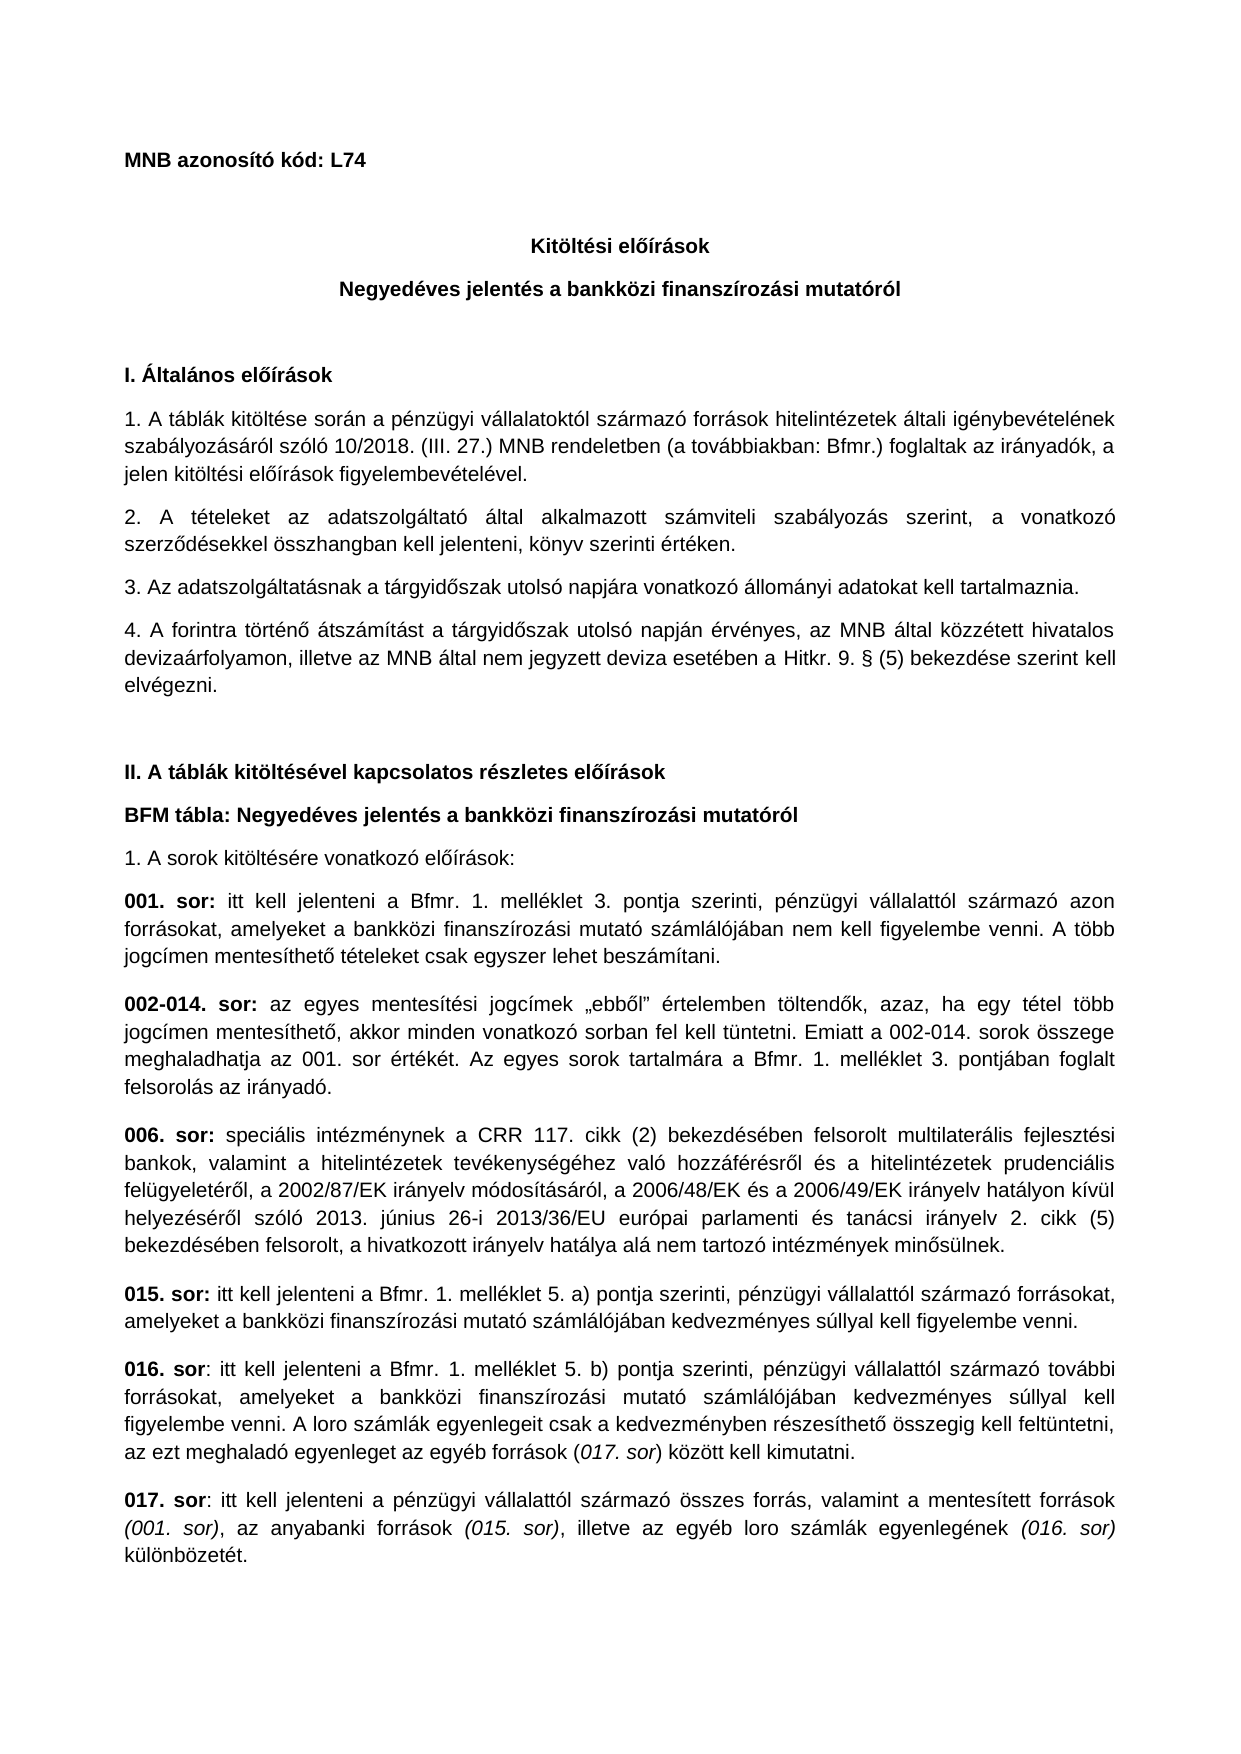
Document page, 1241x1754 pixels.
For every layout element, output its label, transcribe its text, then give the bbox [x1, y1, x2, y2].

text 1. A sorok kitöltésére vonatkozó előírások: [124, 846, 1116, 870]
text Negyedéves jelentés a bankközi finanszírozási mutatóról [124, 277, 1116, 301]
text II. A táblák kitöltésével kapcsolatos részletes előírások [124, 759, 1116, 783]
text Kitöltési előírások [124, 234, 1116, 258]
text 006. sor: speciális intézménynek a CRR 117. cikk (2) bekezdésében felsorolt multilaterális fejlesztési bankok, valamint a hitelintézetek tevékenységéhez való hozzáférésről és a hitelintézetek prudenciális felügyeletéről, a 2002/87/EK irányelv módosításáról, a 2006/48/EK és a 2006/49/EK irányelv hatályon kívül helyezéséről szóló 2013. június 26-i 2013/36/EU európai parlamenti és tanácsi irányelv 2. cikk (5) bekezdésében felsorolt, a hivatkozott irányelv hatálya alá nem tartozó intézmények minősülnek. [124, 1123, 1116, 1257]
text 015. sor: itt kell jelenteni a Bfmr. 1. melléklet 5. a) pontja szerinti, pénzügyi vállalattól származó forrásokat, amelyeket a bankközi finanszírozási mutató számlálójában kedvezményes súllyal kell figyelembe venni. [124, 1281, 1116, 1333]
text BFM tábla: Negyedéves jelentés a bankközi finanszírozási mutatóról [124, 803, 1116, 827]
text 001. sor: itt kell jelenteni a Bfmr. 1. melléklet 3. pontja szerinti, pénzügyi vállalattól származó azon forrásokat, amelyeket a bankközi finanszírozási mutató számlálójában nem kell figyelembe venni. A több jogcímen mentesíthető tételeket csak egyszer lehet beszámítani. [124, 889, 1116, 968]
text I. Általános előírások [124, 363, 1116, 387]
text 002-014. sor: az egyes mentesítési jogcímek „ebből” értelemben töltendők, azaz, ha egy tétel több jogcímen mentesíthető, akkor minden vonatkozó sorban fel kell tüntetni. Emiatt a 002-014. sorok összege meghaladhatja az 001. sor értékét. Az egyes sorok tartalmára a Bfmr. 1. melléklet 3. pontjában foglalt felsorolás az irányadó. [124, 992, 1116, 1099]
text 016. sor: itt kell jelenteni a Bfmr. 1. melléklet 5. b) pontja szerinti, pénzügyi vállalattól származó további forrásokat, amelyeket a bankközi finanszírozási mutató számlálójában kedvezményes súllyal kell figyelembe venni. A loro számlák egyenlegeit csak a kedvezményben részesíthető összegig kell feltüntetni, az ezt meghaladó egyenleget az egyéb források (017. sor) között kell kimutatni. [124, 1357, 1116, 1464]
text MNB azonosító kód: L74 [124, 148, 1116, 172]
text 1. A táblák kitöltése során a pénzügyi vállalatoktól származó források hitelintézetek általi igénybevételének szabályozásáról szóló 10/2018. (III. 27.) MNB rendeletben (a továbbiakban: Bfmr.) foglaltak az irányadók, a jelen kitöltési előírások figyelembevételével. [124, 406, 1116, 485]
text 3. Az adatszolgáltatásnak a tárgyidőszak utolsó napjára vonatkozó állományi adatokat kell tartalmaznia. [124, 575, 1116, 599]
text 017. sor: itt kell jelenteni a pénzügyi vállalattól származó összes forrás, valamint a mentesített források (001. sor), az anyabanki források (015. sor), illetve az egyéb loro számlák egyenlegének (016. sor) különbözetét. [124, 1488, 1116, 1567]
text 4. A forintra történő átszámítást a tárgyidőszak utolsó napján érvényes, az MNB által közzétett hivatalos devizaárfolyamon, illetve az MNB által nem jegyzett deviza esetében a Hitkr. 9. § (5) bekezdése szerint kell elvégezni. [124, 618, 1116, 697]
text 2. A tételeket az adatszolgáltató által alkalmazott számviteli szabályozás szerint, a vonatkozó szerződésekkel összhangban kell jelenteni, könyv szerinti értéken. [124, 504, 1116, 556]
